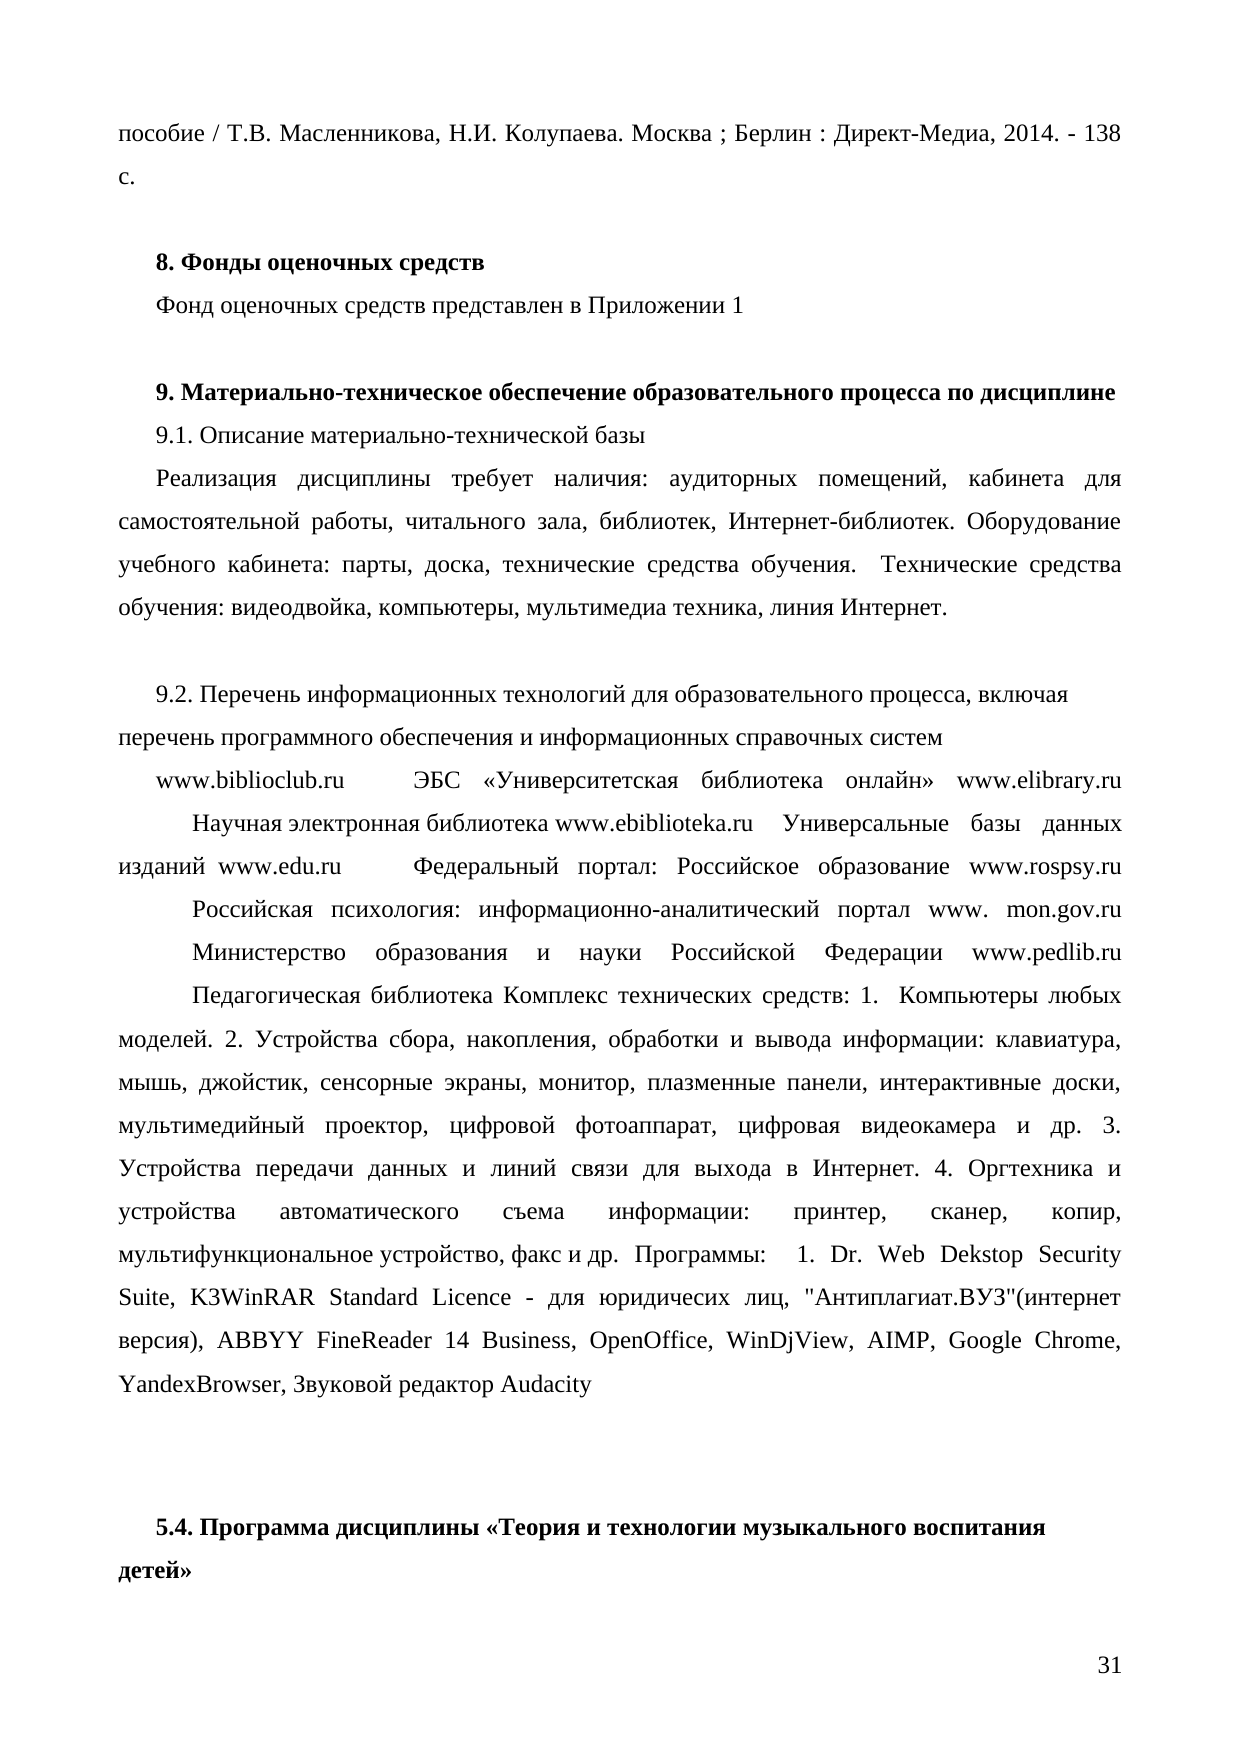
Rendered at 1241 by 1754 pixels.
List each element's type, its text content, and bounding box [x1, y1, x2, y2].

subtitle 9. Материально-техническое обеспечение образовательного процесса по дисциплине [118, 377, 1122, 406]
text Фонд оценочных средств представлен в Приложении 1 [118, 291, 1122, 319]
subtitle 5.4. Программа дисциплины «Теория и технологии музыкального воспитания детей» [118, 1512, 1122, 1584]
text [118, 118, 1122, 190]
subtitle 8. Фонды оценочных средств [118, 247, 1122, 276]
text Реализация дисциплины требует наличия: аудиторных помещений, кабинета для самостоятельной работы, читального зала, библиотек, Интернет-библиотек. Оборудование учебного кабинета: парты, доска, технические средства обучения. Технические средства обучения: видеодвойка, компьютеры, мультимедиа техника, линия Интернет. [118, 463, 1122, 621]
subtitle 9.1. Описание материально-технической базы [118, 420, 1122, 449]
text www.biblioclub.ru ЭБС «Университетская библиотека онлайн» www.elibrary.ru Научная электронная библиотека www.ebiblioteka.ru Универсальные базы данных изданий www.edu.ru Федеральный портал: Российское образование www.rospsy.ru Российская психология: информационно-аналитический портал www. mon.gov.ru Министерство образования и науки Российской Федерации www.pedlib.ru Педагогическая библиотека Комплекс технических средств: 1. Компьютеры любых моделей. 2. Устройства сбора, накопления, обработки и вывода информации: клавиатура, мышь, джойстик, сенсорные экраны, монитор, плазменные панели, интерактивные доски, мультимедийный проектор, цифровой фотоаппарат, цифровая видеокамера и др. 3. Устройства передачи данных и линий связи для выхода в Интернет. 4. Оргтехника и устройства автоматического съема информации: принтер, сканер, копир, мультифункциональное устройство, факс и др. Программы: 1. Dr. Web Dekstop Security Suite, K3WinRAR Standard Licence - для юридичесих лиц, "Антиплагиат.ВУЗ"(интернет версия), ABBYY FineReader 14 Business, OpenOffice, WinDjView, AIMP, Google Chrome, YandexBrowser, Звуковой редактор Audacity [118, 765, 1122, 1397]
subtitle 9.2. Перечень информационных технологий для образовательного процесса, включая перечень программного обеспечения и информационных справочных систем [118, 679, 1122, 751]
